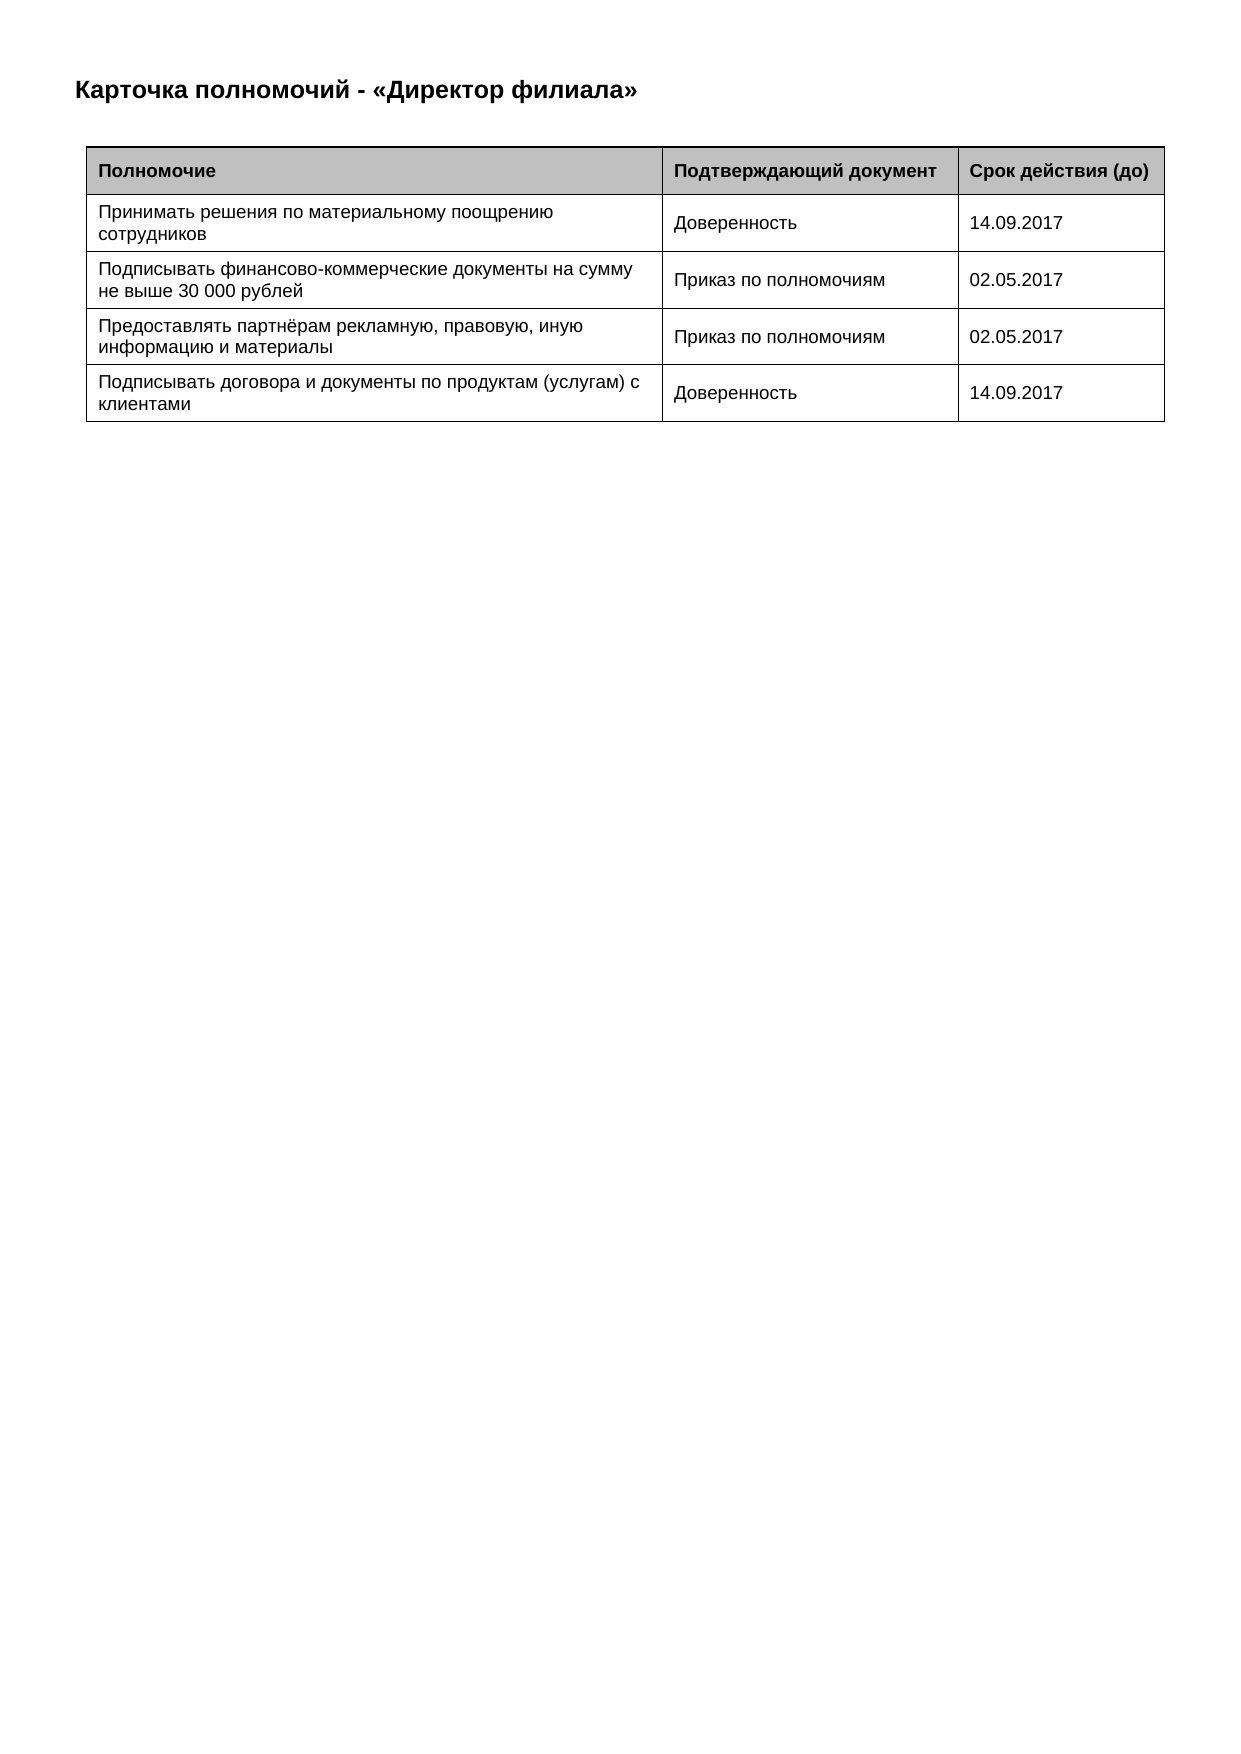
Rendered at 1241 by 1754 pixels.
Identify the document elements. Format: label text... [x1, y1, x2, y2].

table_cell 02.05.2017 [959, 252, 1164, 307]
table_cell Приказ по полномочиям [663, 252, 958, 307]
table_cell Доверенность [663, 365, 958, 421]
table_header Полномочие [87, 148, 662, 194]
table_cell 02.05.2017 [959, 309, 1164, 364]
table_cell Принимать решения по материальному поощрению сотрудников [87, 195, 662, 251]
table_cell Приказ по полномочиям [663, 309, 958, 364]
text Карточка полномочий - «Директор филиала» [75, 75, 1165, 104]
table_cell Доверенность [663, 195, 958, 251]
table_cell Предоставлять партнёрам рекламную, правовую, иную информацию и материалы [87, 309, 662, 364]
table_cell 14.09.2017 [959, 365, 1164, 421]
table_cell Подписывать договора и документы по продуктам (услугам) с клиентами [87, 365, 662, 421]
table_header Подтверждающий документ [663, 148, 958, 194]
table_header Срок действия (до) [959, 148, 1164, 194]
table_cell Подписывать финансово-коммерческие документы на сумму не выше 30 000 рублей [87, 252, 662, 307]
table_cell 14.09.2017 [959, 195, 1164, 251]
